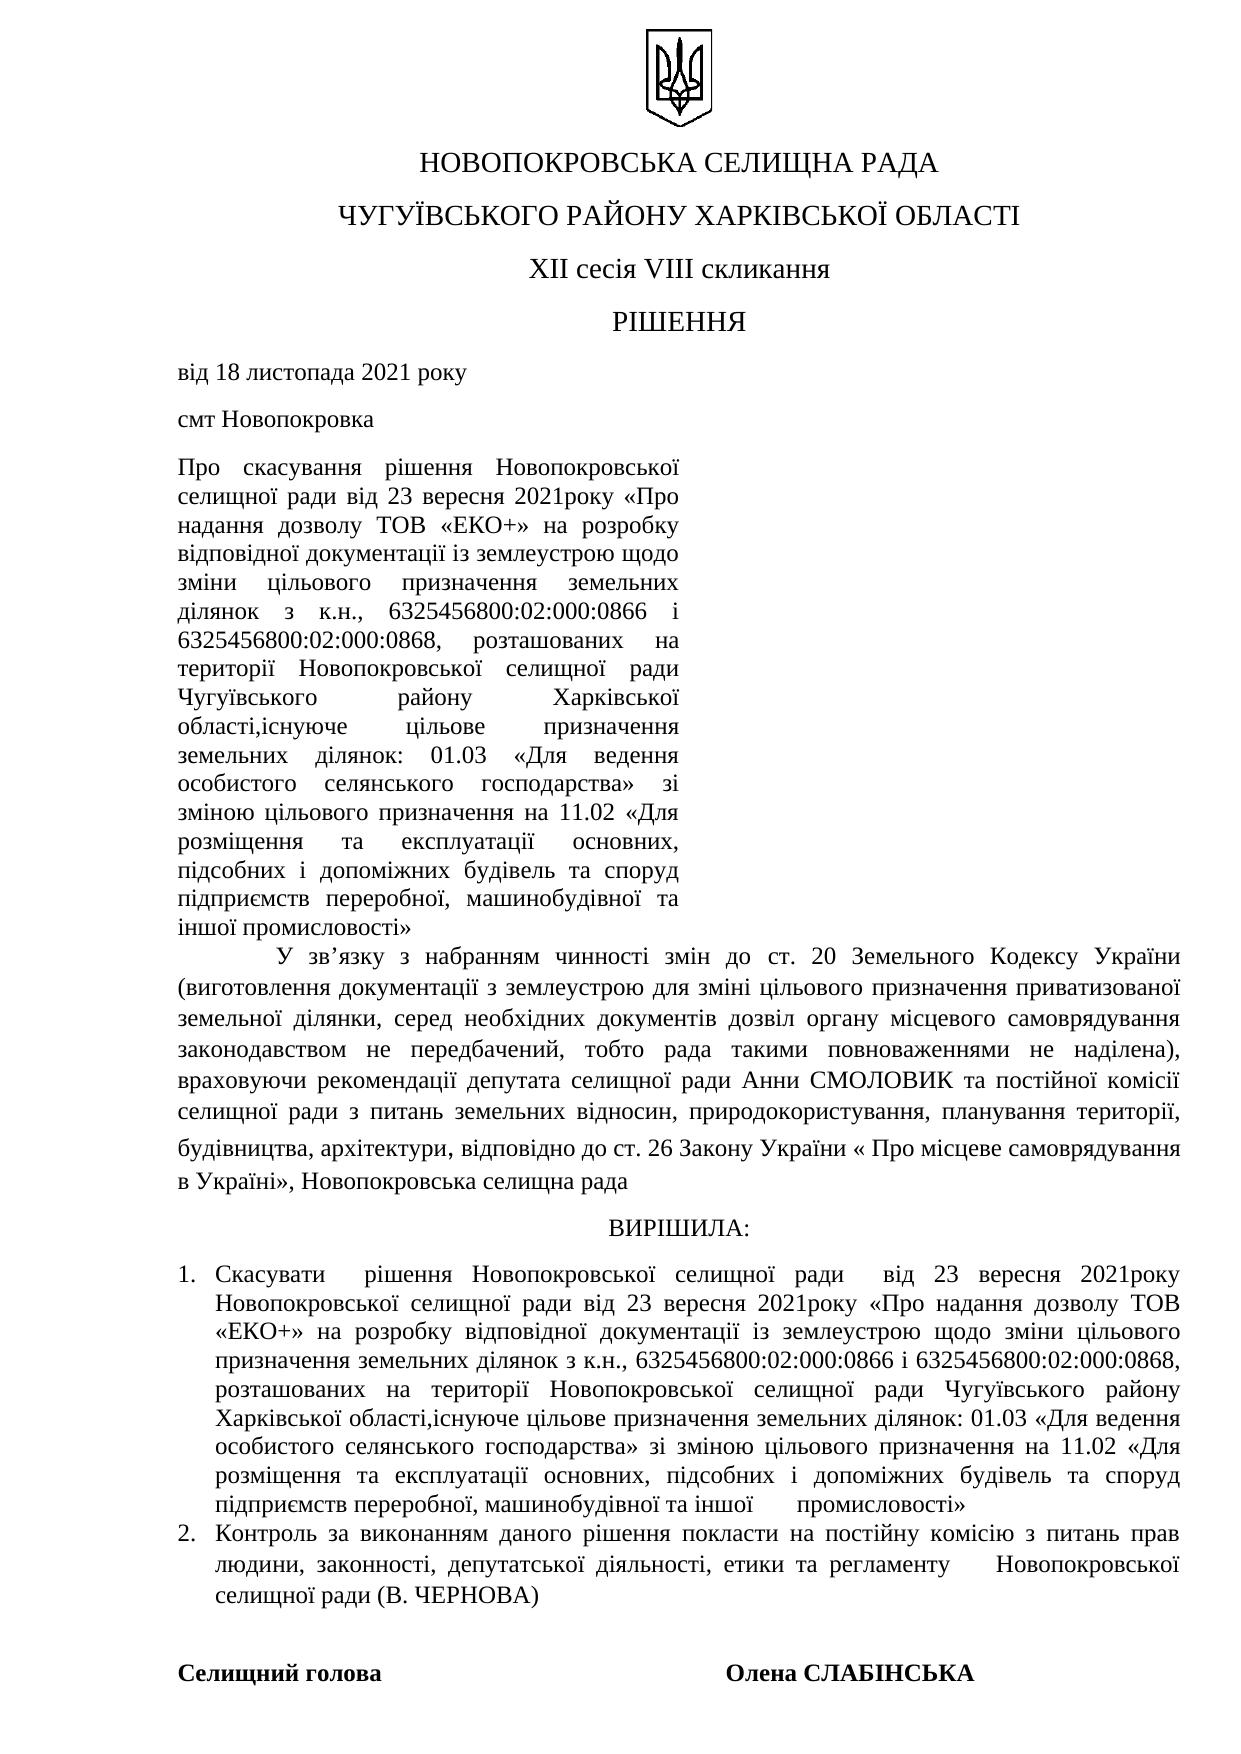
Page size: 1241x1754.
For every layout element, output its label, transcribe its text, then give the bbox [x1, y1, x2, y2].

text У зв’язку з набранням чинності змін до ст. 20 Земельного Кодексу України (виготовлення документації з землеустрою для зміні цільового призначення приватизованої земельної ділянки, серед необхідних документів дозвіл органу місцевого самоврядування законодавством не передбачений, тобто рада такими повноваженнями не наділена), враховуючи рекомендації депутата селищної ради Анни СМОЛОВИК та постійної комісії селищної ради з питань земельних відносин, природокористування, планування території, будівництва, архітектури, відповідно до ст. 26 Закону України « Про місцеве самоврядування в Україні», Новопокровська селищна рада [177, 941, 1181, 1194]
text від 18 листопада 2021 року [177, 357, 1181, 386]
text РІШЕННЯ [177, 304, 1181, 338]
text НОВОПОКРОВСЬКА СЕЛИЩНА РАДА [177, 146, 1181, 179]
text Селищний голова Олена СЛАБІНСЬКА [177, 1658, 1181, 1687]
text Про скасування рішення Новопокровської селищної ради від 23 вересня 2021року «Про надання дозволу ТОВ «ЕКО+» на розробку відповідної документації із землеустрою щодо зміни цільового призначення земельних ділянок з к.н., 6325456800:02:000:0866 і 6325456800:02:000:0868, розташованих на території Новопокровської селищної ради Чугуївського району Харківської області,існуюче цільове призначення земельних ділянок: 01.03 «Для ведення особистого селянського господарства» зі зміною цільового призначення на 11.02 «Для розміщення та експлуатації основних, підсобних і допоміжних будівель та споруд підприємств переробної, машинобудівної та іншої промисловості» [177, 452, 679, 941]
text ХІІ сесія VІІІ скликання [177, 251, 1181, 285]
list Скасувати рішення Новопокровської селищної ради від 23 вересня 2021року Новопокровської селищної ради від 23 вересня 2021року «Про надання дозволу ТОВ «ЕКО+» на розробку відповідної документації із землеустрою щодо зміни цільового призначення земельних ділянок з к.н., 6325456800:02:000:0866 і 6325456800:02:000:0868, розташованих на території Новопокровської селищної ради Чугуївського району Харківської області,існуюче цільове призначення земельних ділянок: 01.03 «Для ведення особистого селянського господарства» зі зміною цільового призначення на 11.02 «Для розміщення та експлуатації основних, підсобних і допоміжних будівель та споруд підприємств переробної, машинобудівної та іншої промисловості» [177, 1259, 1181, 1518]
picture [646, 29, 713, 127]
list Контроль за виконанням даного рішення покласти на постійну комісію з питань прав людини, законності, депутатської діяльності, етики та регламенту Новопокровської селищної ради (В. ЧЕРНОВА) [177, 1518, 1181, 1608]
text ЧУГУЇВСЬКОГО РАЙОНУ ХАРКІВСЬКОЇ ОБЛАСТІ [177, 198, 1181, 232]
text ВИРІШИЛА: [177, 1213, 1181, 1242]
text смт Новопокровка [177, 404, 1181, 433]
